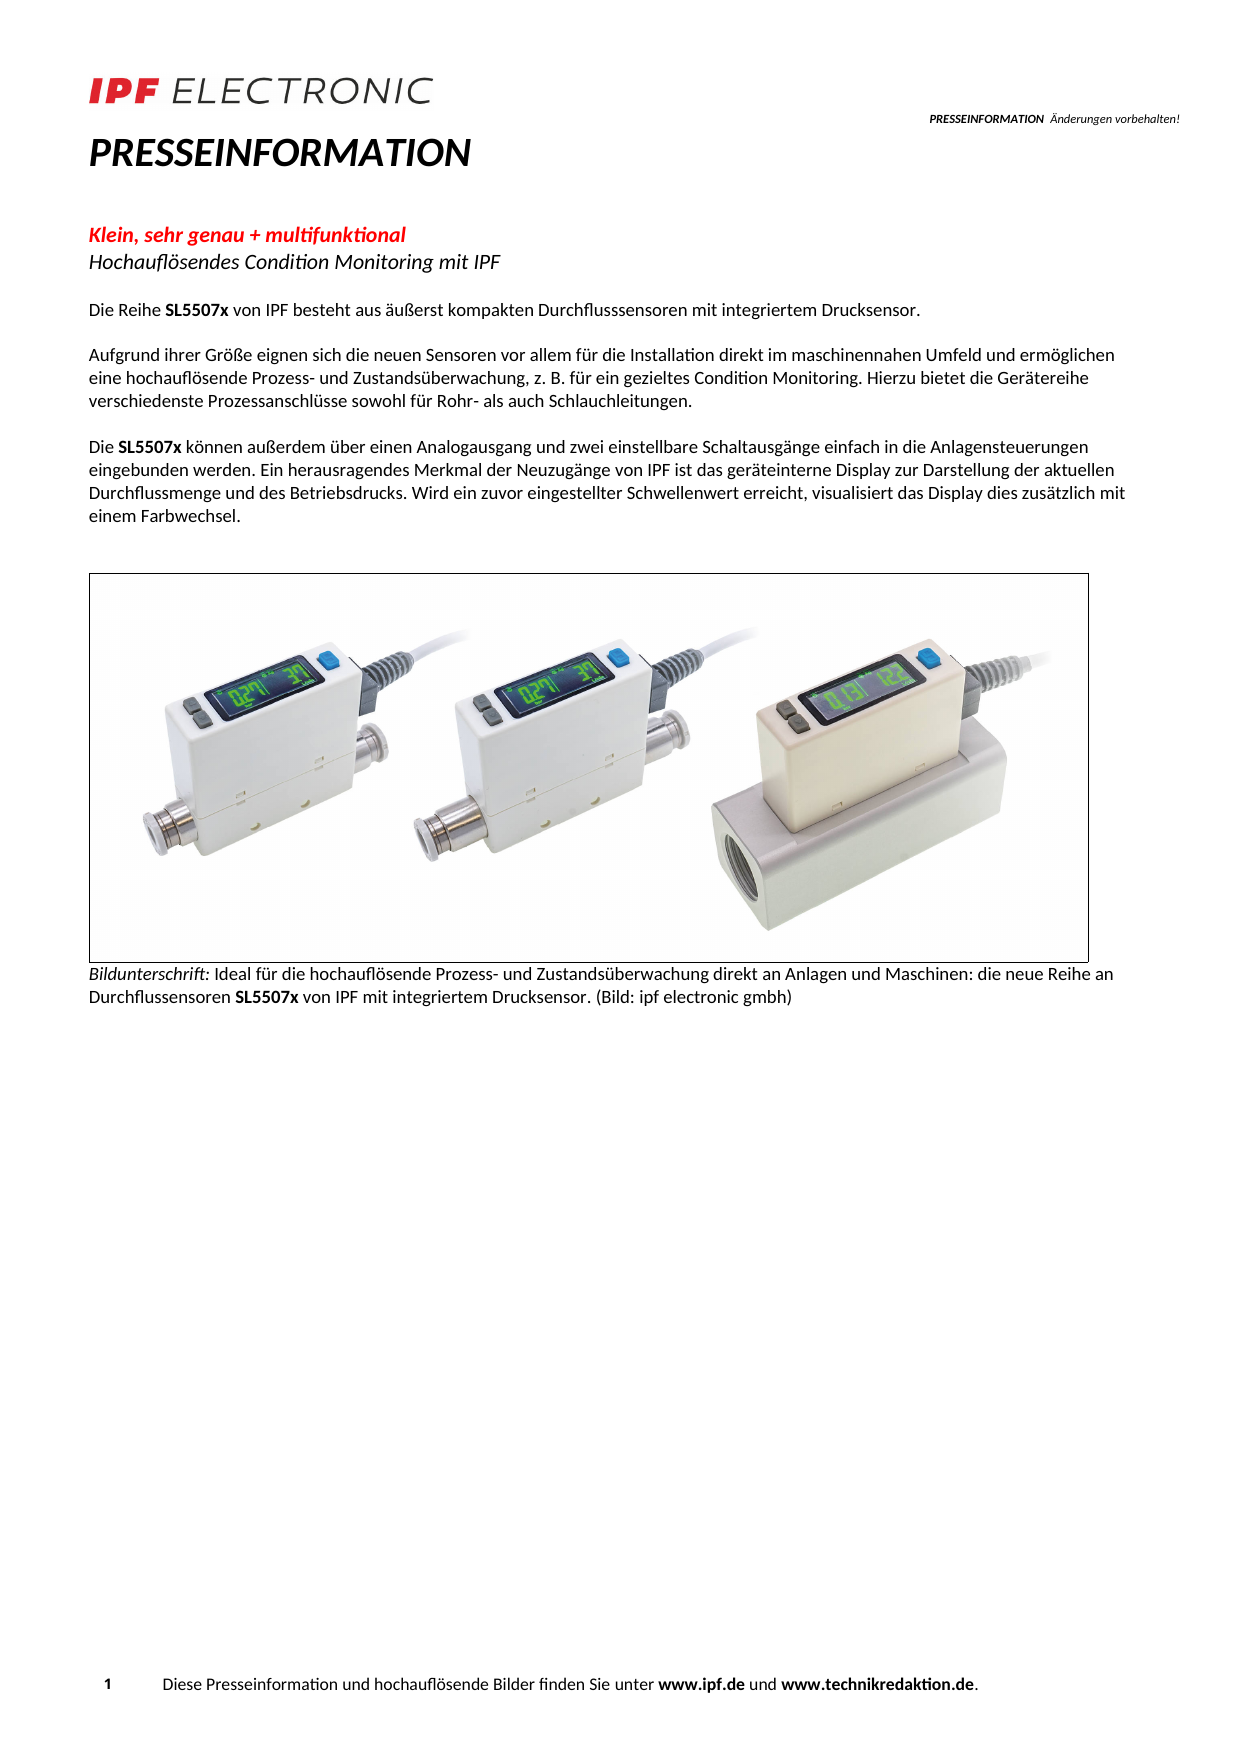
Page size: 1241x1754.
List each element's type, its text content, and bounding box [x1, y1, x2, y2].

text Hochauflösendes Condition Monitoring mit IPF [89, 248, 1152, 275]
text Die Reihe SL5507x von IPF besteht aus äußerst kompakten Durchflusssensoren mit integriertem Drucksensor. [89, 298, 1152, 321]
text Aufgrund ihrer Größe eignen sich die neuen Sensoren vor allem für die Installation direkt im maschinennahen Umfeld und ermöglichen eine hochauflösende Prozess- und Zustandsüberwachung, z. B. für ein gezieltes Condition Monitoring. Hierzu bietet die Gerätereihe verschiedenste Prozessanschlüsse sowohl für Rohr- als auch Schlauchleitungen. [89, 343, 1152, 412]
text Die SL5507x können außerdem über einen Analogausgang und zwei einstellbare Schaltausgänge einfach in die Anlagensteuerungen eingebunden werden. Ein herausragendes Merkmal der Neuzugänge von IPF ist das geräteinterne Display zur Darstellung der aktuellen Durchflussmenge und des Betriebsdrucks. Wird ein zuvor eingestellter Schwellenwert erreicht, visualisiert das Display dies zusätzlich mit einem Farbwechsel. [89, 435, 1152, 527]
picture [88, 72, 434, 111]
text Bildunterschrift: Ideal für die hochauflösende Prozess- und Zustandsüberwachung direkt an Anlagen und Maschinen: die neue Reihe an Durchflussensoren SL5507x von IPF mit integriertem Drucksensor. (Bild: ipf electronic gmbh) [89, 962, 1152, 1008]
picture [90, 574, 1088, 962]
text Klein, sehr genau + multifunktional [89, 221, 1152, 248]
